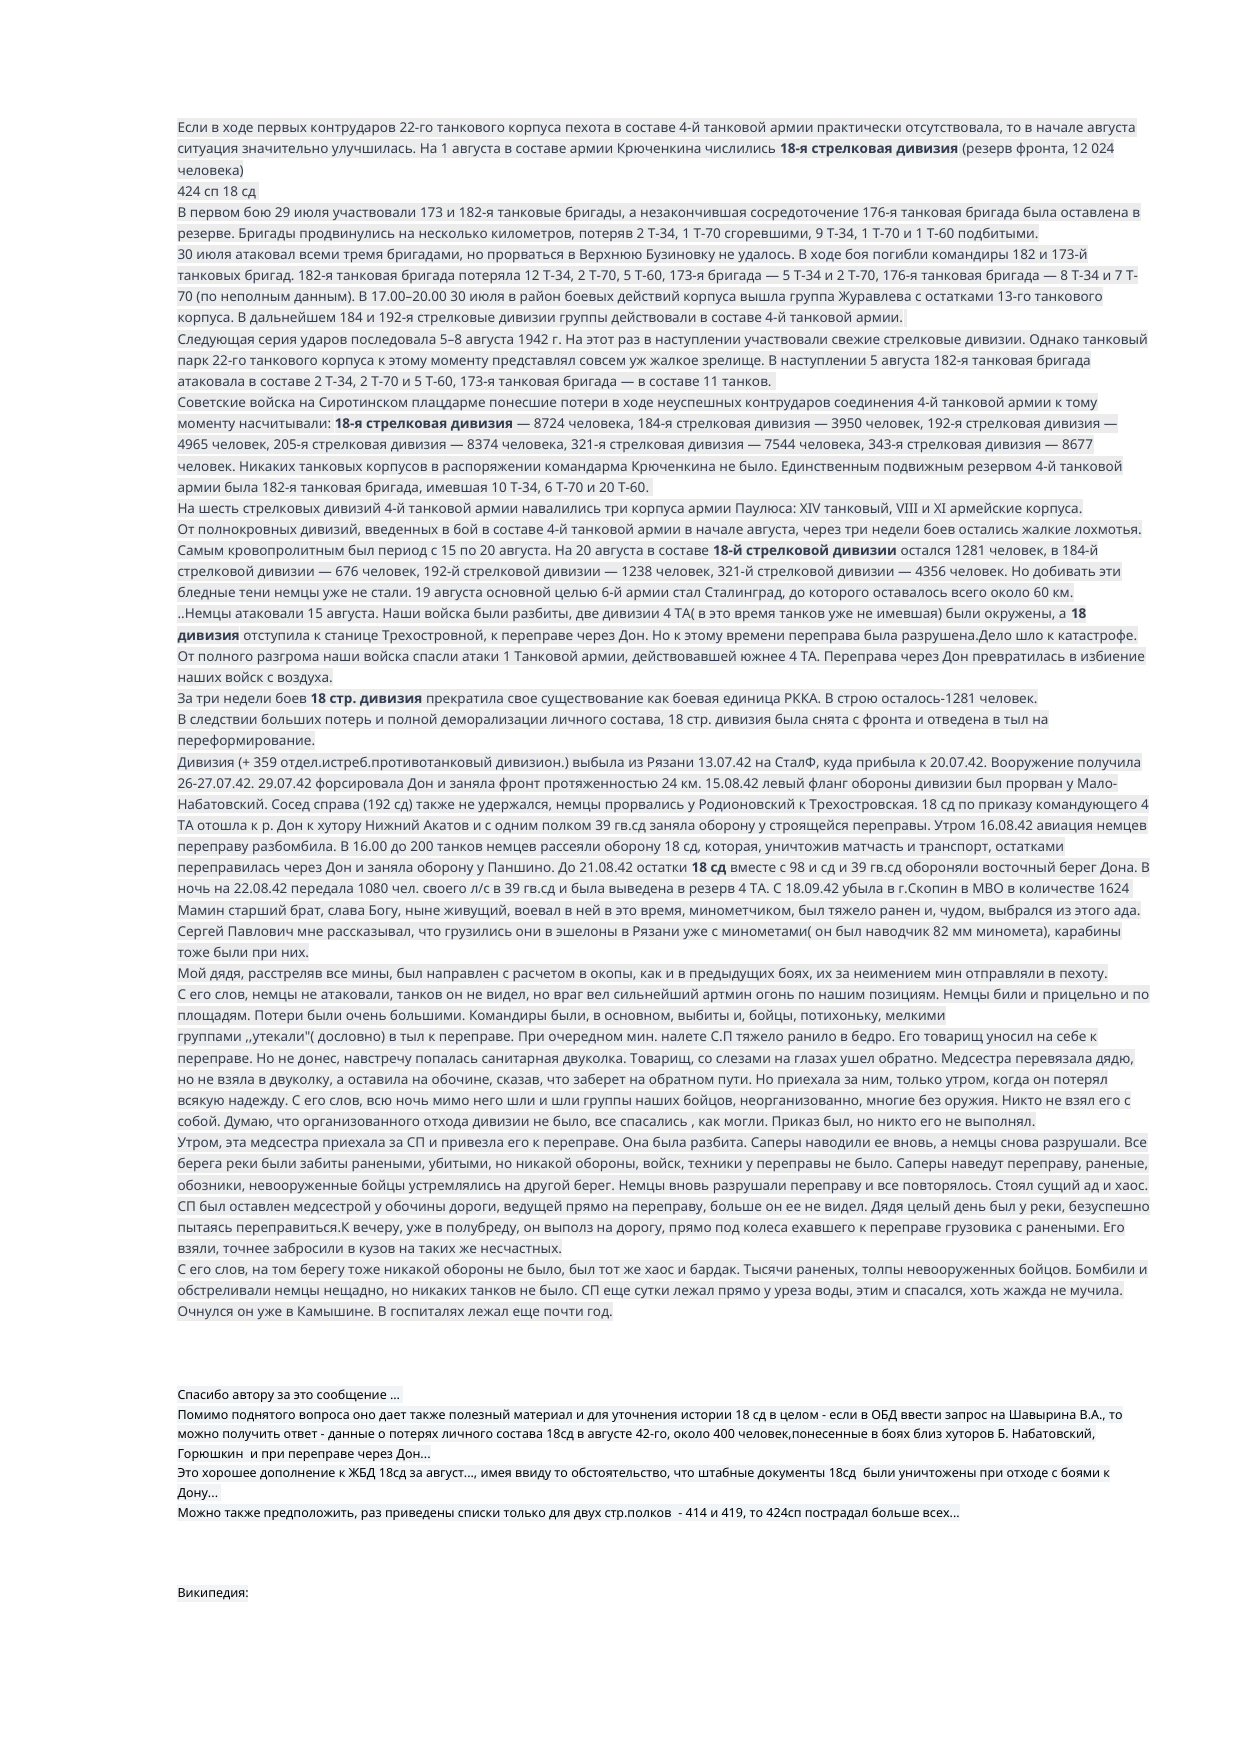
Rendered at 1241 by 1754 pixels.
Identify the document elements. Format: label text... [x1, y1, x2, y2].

text Если в ходе первых контрударов 22-го танкового корпуса пехота в составе 4-й танковой армии практически отсутствовала, то в начале августа ситуация значительно улучшилась. На 1 августа в составе армии Крюченкина числились 18-я стрелковая дивизия (резерв фронта, 12 024 человека) 424 сп 18 сд В первом бою 29 июля участвовали 173 и 182-я танковые бригады, а незакончившая сосредоточение 176-я танковая бригада была оставлена в резерве. Бригады продвинулись на несколько километров, потеряв 2 Т-34, 1 Т-70 сгоревшими, 9 Т-34, 1 Т-70 и 1 Т-60 подбитыми. 30 июля атаковал всеми тремя бригадами, но прорваться в Верхнюю Бузиновку не удалось. В ходе боя погибли командиры 182 и 173-й танковых бригад. 182-я танковая бригада потеряла 12 Т-34, 2 Т-70, 5 Т-60, 173-я бригада — 5 Т-34 и 2 Т-70, 176-я танковая бригада — 8 Т-34 и 7 Т-70 (по неполным данным). В 17.00–20.00 30 июля в район боевых действий корпуса вышла группа Журавлева с остатками 13-го танкового корпуса. В дальнейшем 184 и 192-я стрелковые дивизии группы действовали в составе 4-й танковой армии. Следующая серия ударов последовала 5–8 августа 1942 г. На этот раз в наступлении участвовали свежие стрелковые дивизии. Однако танковый парк 22-го танкового корпуса к этому моменту представлял совсем уж жалкое зрелище. В наступлении 5 августа 182-я танковая бригада атаковала в составе 2 Т-34, 2 Т-70 и 5 Т-60, 173-я танковая бригада — в составе 11 танков. Советские войска на Сиротинском плацдарме понесшие потери в ходе неуспешных контрударов соединения 4-й танковой армии к тому моменту насчитывали: 18-я стрелковая дивизия — 8724 человека, 184-я стрелковая дивизия — 3950 человек, 192-я стрелковая дивизия — 4965 человек, 205-я стрелковая дивизия — 8374 человека, 321-я стрелковая дивизия — 7544 человека, 343-я стрелковая дивизия — 8677 человек. Никаких танковых корпусов в распоряжении командарма Крюченкина не было. Единственным подвижным резервом 4-й танковой армии была 182-я танковая бригада, имевшая 10 Т-34, 6 Т-70 и 20 Т-60. На шесть стрелковых дивизий 4-й танковой армии навалились три корпуса армии Паулюса: XIV танковый, VIII и XI армейские корпуса. От полнокровных дивизий, введенных в бой в составе 4-й танковой армии в начале августа, через три недели боев остались жалкие лохмотья. Самым кровопролитным был период с 15 по 20 августа. На 20 августа в составе 18-й стрелковой дивизии остался 1281 человек, в 184-й стрелковой дивизии — 676 человек, 192-й стрелковой дивизии — 1238 человек, 321-й стрелковой дивизии — 4356 человек. Но добивать эти бледные тени немцы уже не стали. 19 августа основной целью 6-й армии стал Сталинград, до которого оставалось всего около 60 км. ..Немцы атаковали 15 августа. Наши войска были разбиты, две дивизии 4 ТА( в это время танков уже не имевшая) были окружены, а 18 дивизия отступила к станице Трехостровной, к переправе через Дон. Но к этому времени переправа была разрушена.Дело шло к катастрофе. От полного разгрома наши войска спасли атаки 1 Танковой армии, действовавшей южнее 4 ТА. Переправа через Дон превратилась в избиение наших войск с воздуха. За три недели боев 18 стр. дивизия прекратила свое существование как боевая единица РККА. В строю осталось-1281 человек. В следствии больших потерь и полной деморализации личного состава, 18 стр. дивизия была снята с фронта и отведена в тыл на переформирование. Дивизия (+ 359 отдел.истреб.противотанковый дивизион.) выбыла из Рязани 13.07.42 на СталФ, куда прибыла к 20.07.42. Вооружение получила 26-27.07.42. 29.07.42 форсировала Дон и заняла фронт протяженностью 24 км. 15.08.42 левый фланг обороны дивизии был прорван у Мало-Набатовский. Сосед справа (192 сд) также не удержался, немцы прорвались у Родионовский к Трехостровская. 18 сд по приказу командующего 4 ТА отошла к р. Дон к хутору Нижний Акатов и с одним полком 39 гв.сд заняла оборону у строящейся переправы. Утром 16.08.42 авиация немцев переправу разбомбила. В 16.00 до 200 танков немцев рассеяли оборону 18 сд, которая, уничтожив матчасть и транспорт, остатками переправилась через Дон и заняла оборону у Паншино. До 21.08.42 остатки 18 сд вместе с 98 и сд и 39 гв.сд обороняли восточный берег Дона. В ночь на 22.08.42 передала 1080 чел. своего л/с в 39 гв.сд и была выведена в резерв 4 ТА. С 18.09.42 убыла в г.Скопин в МВО в количестве 1624 Мамин старший брат, слава Богу, ныне живущий, воевал в ней в это время, минометчиком, был тяжело ранен и, чудом, выбрался из этого ада. Сергей Павлович мне рассказывал, что грузились они в эшелоны в Рязани уже с минометами( он был наводчик 82 мм миномета), карабины тоже были при них. Мой дядя, расстреляв все мины, был направлен с расчетом в окопы, как и в предыдущих боях, их за неимением мин отправляли в пехоту. С его слов, немцы не атаковали, танков он не видел, но враг вел сильнейший артмин огонь по нашим позициям. Немцы били и прицельно и по площадям. Потери были очень большими. Командиры были, в основном, выбиты и, бойцы, потихоньку, мелкими группами ,,утекали"( дословно) в тыл к переправе. При очередном мин. налете С.П тяжело ранило в бедро. Его товарищ уносил на себе к переправе. Но не донес, навстречу попалась санитарная двуколка. Товарищ, со слезами на глазах ушел обратно. Медсестра перевязала дядю, но не взяла в двуколку, а оставила на обочине, сказав, что заберет на обратном пути. Но приехала за ним, только утром, когда он потерял всякую надежду. С его слов, всю ночь мимо него шли и шли группы наших бойцов, неорганизованно, многие без оружия. Никто не взял его с собой. Думаю, что организованного отхода дивизии не было, все спасались , как могли. Приказ был, но никто его не выполнял. Утром, эта медсестра приехала за СП и привезла его к переправе. Она была разбита. Саперы наводили ее вновь, а немцы снова разрушали. Все берега реки были забиты ранеными, убитыми, но никакой обороны, войск, техники у переправы не было. Саперы наведут переправу, раненые, обозники, невооруженные бойцы устремлялись на другой берег. Немцы вновь разрушали переправу и все повторялось. Стоял сущий ад и хаос. СП был оставлен медсестрой у обочины дороги, ведущей прямо на переправу, больше он ее не видел. Дядя целый день был у реки, безуспешно пытаясь переправиться.К вечеру, уже в полубреду, он выполз на дорогу, прямо под колеса ехавшего к переправе грузовика с ранеными. Его взяли, точнее забросили в кузов на таких же несчастных. С его слов, на том берегу тоже никакой обороны не было, был тот же хаос и бардак. Тысячи раненых, толпы невооруженных бойцов. Бомбили и обстреливали немцы нещадно, но никаких танков не было. СП еще сутки лежал прямо у уреза воды, этим и спасался, хоть жажда не мучила. Очнулся он уже в Камышине. В госпиталях лежал еще почти год. [177, 118, 1152, 1321]
text Спасибо автору за это сообщение ... Помимо поднятого вопроса оно дает также полезный материал и для уточнения истории 18 сд в целом - если в ОБД ввести запрос на Шавырина В.А., то можно получить ответ - данные о потерях личного состава 18сд в августе 42-го, около 400 человек,понесенные в боях близ хуторов Б. Набатовский, Горюшкин и при переправе через Дон... Это хорошее дополнение к ЖБД 18сд за август..., имея ввиду то обстоятельство, что штабные документы 18сд были уничтожены при отходе с боями к Дону... Можно также предположить, раз приведены списки только для двух стр.полков - 414 и 419, то 424сп пострадал больше всех... [177, 1386, 1152, 1521]
text Википедия: [177, 1584, 1152, 1602]
